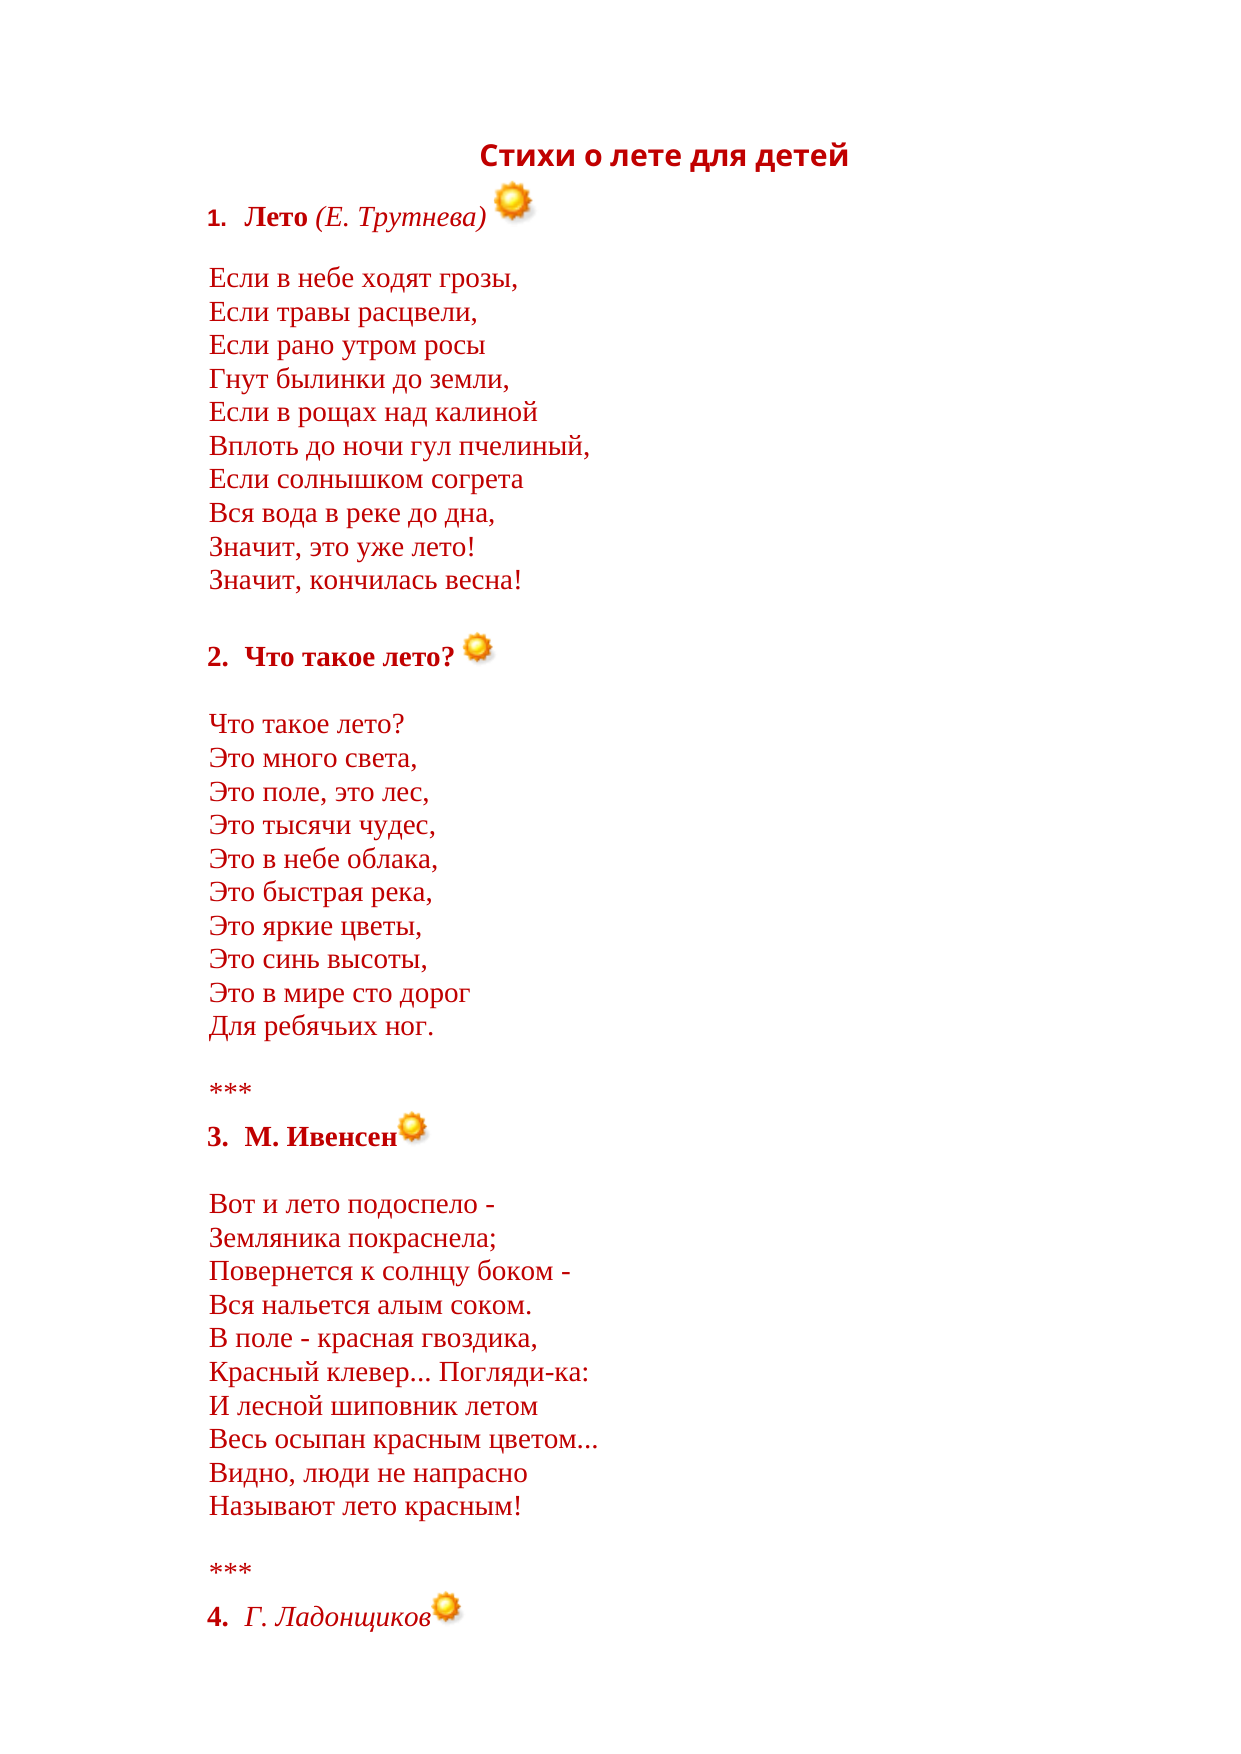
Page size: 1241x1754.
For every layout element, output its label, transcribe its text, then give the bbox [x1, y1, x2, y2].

text Стихи о лете для детей [177, 134, 1152, 175]
text Это много света, [177, 740, 1152, 774]
picture [431, 1588, 469, 1627]
text Вся вода в реке до дна, [177, 495, 1152, 529]
list Что такое лето? [207, 629, 1152, 673]
picture [462, 629, 501, 667]
text Вся нальется алым соком. [177, 1287, 1152, 1321]
text Если в рощах над калиной [177, 394, 1152, 428]
text Видно, люди не напрасно [177, 1455, 1152, 1488]
text Если рано утром росы [177, 327, 1152, 361]
text Это в небе облака, [177, 841, 1152, 874]
text Это синь высоты, [177, 941, 1152, 975]
text Это поле, это лес, [177, 774, 1152, 807]
text Земляника покраснела; [177, 1220, 1152, 1253]
text Это быстрая река, [177, 874, 1152, 908]
text Если в небе ходят грозы, [177, 260, 1152, 294]
picture [397, 1109, 435, 1147]
text Если травы расцвели, [177, 294, 1152, 327]
text В поле - красная гвоздика, [177, 1321, 1152, 1354]
text Вплоть до ночи гул пчелиный, [177, 428, 1152, 462]
text И лесной шиповник летом [177, 1388, 1152, 1421]
text Гнут былинки до земли, [177, 361, 1152, 394]
text Для ребячьих ног. [177, 1008, 1152, 1042]
picture [493, 178, 543, 227]
text Значит, это уже лето! [177, 529, 1152, 562]
text Если солнышком согрета [177, 462, 1152, 495]
text Повернется к солнцу боком - [177, 1253, 1152, 1287]
text Это яркие цветы, [177, 908, 1152, 941]
text Значит, кончилась весна! [177, 562, 1152, 596]
text Это тысячи чудес, [177, 807, 1152, 841]
text *** [177, 1076, 1152, 1109]
list Г. Ладонщиков [207, 1589, 1152, 1633]
text Весь осыпан красным цветом... [177, 1421, 1152, 1455]
text *** [177, 1555, 1152, 1589]
text Это в мире сто дорог [177, 975, 1152, 1008]
list Лето (Е. Трутнева) [207, 178, 1152, 233]
list М. Ивенсен [207, 1109, 1152, 1153]
text Красный клевер... Погляди-ка: [177, 1354, 1152, 1388]
text Называют лето красным! [177, 1488, 1152, 1522]
text Что такое лето? [177, 707, 1152, 740]
text Вот и лето подоспело - [177, 1186, 1152, 1220]
